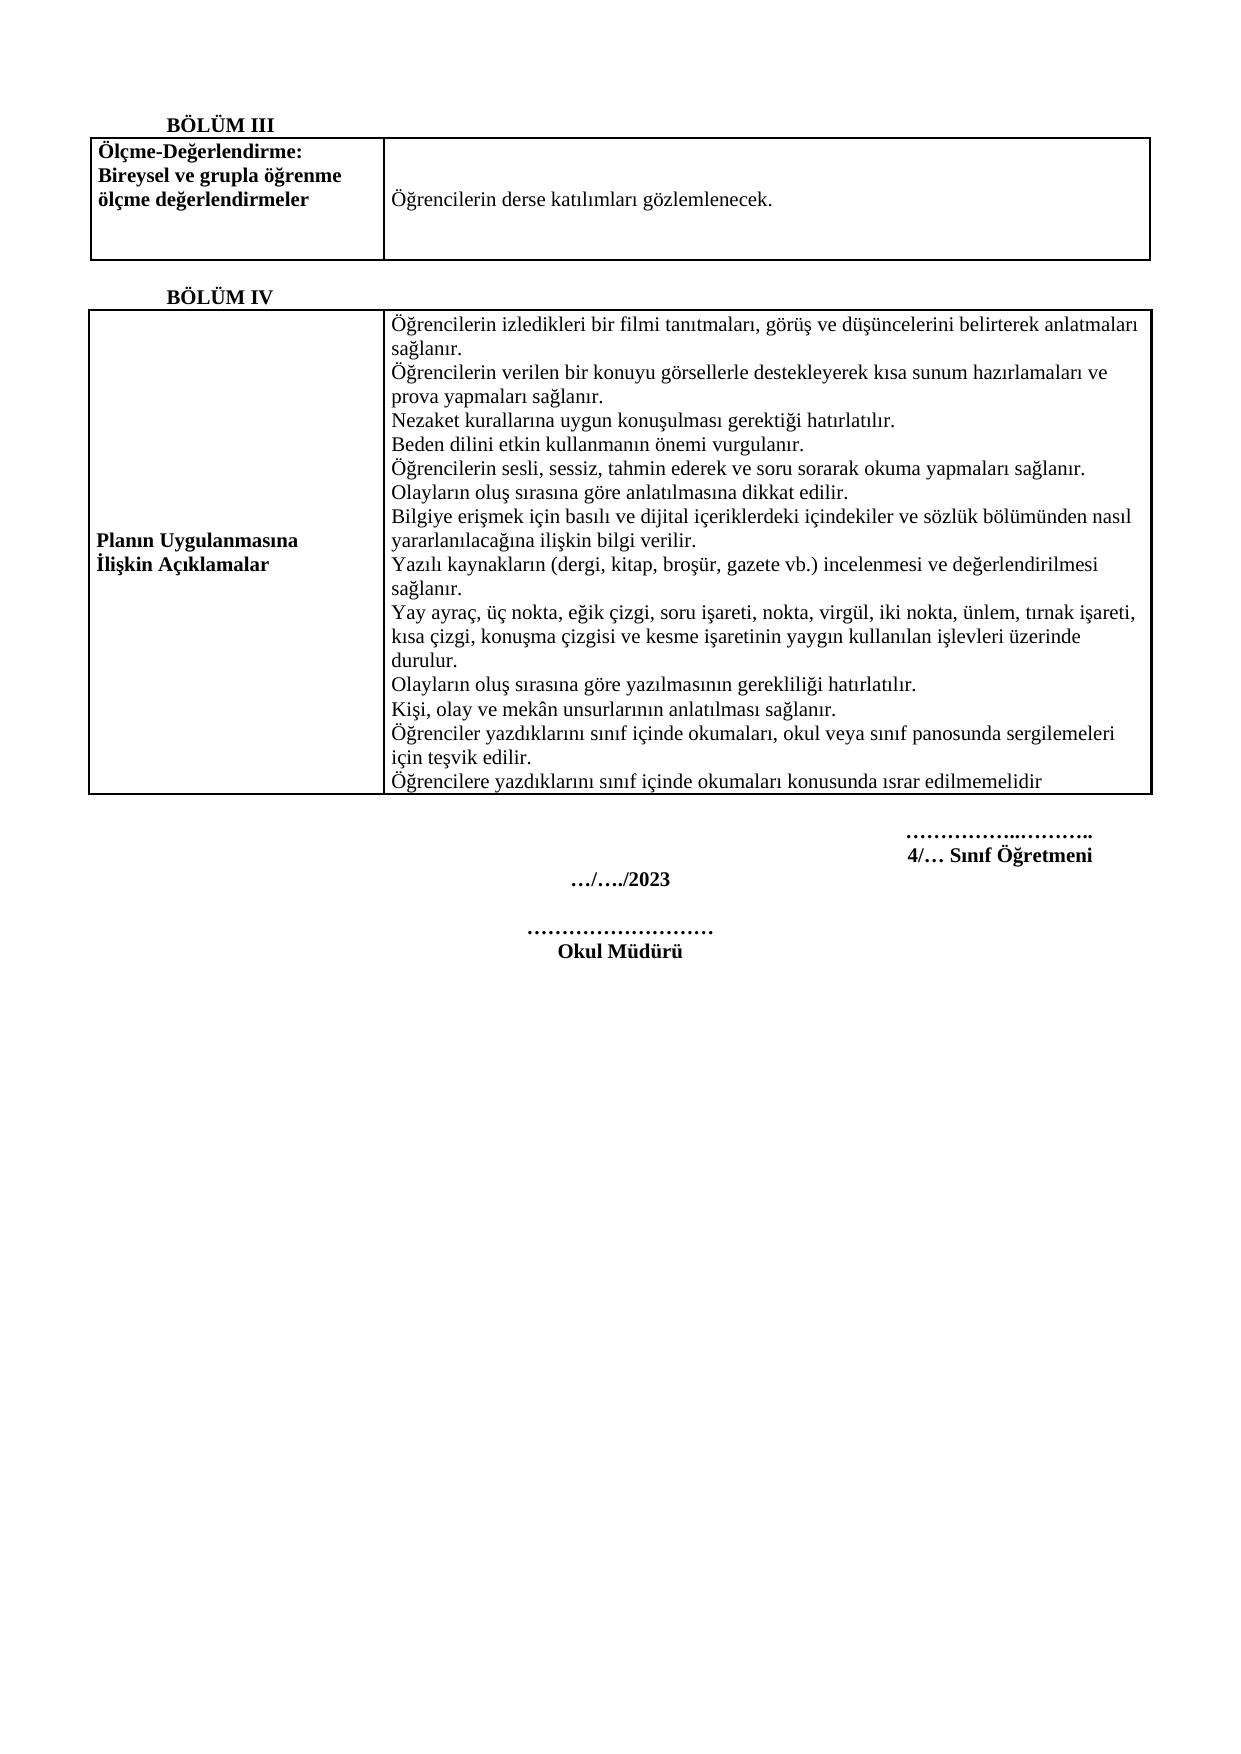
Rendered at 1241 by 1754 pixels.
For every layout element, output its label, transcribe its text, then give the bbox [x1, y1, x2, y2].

text …/…./2023 [148, 867, 1092, 891]
table_header Planın Uygulanmasına İlişkin Açıklamalar [90, 311, 383, 793]
table_header Ölçme-Değerlendirme: Bireysel ve grupla öğrenme ölçme değerlendirmeler [92, 139, 383, 259]
text ……………..……….. [148, 819, 1092, 843]
text ……………………… [148, 915, 1092, 939]
table_header Öğrencilerin derse katılımları gözlemlenecek. [385, 139, 1149, 259]
subtitle BÖLÜM IV [148, 285, 1092, 309]
subtitle BÖLÜM III [148, 113, 1092, 137]
table_header Öğrencilerin izledikleri bir filmi tanıtmaları, görüş ve düşüncelerini belirterek anlatmaları sağlanır. Öğrencilerin verilen bir konuyu görsellerle destekleyerek kısa sunum hazırlamaları ve prova yapmaları sağlanır. Nezaket kurallarına uygun konuşulması gerektiği hatırlatılır. Beden dilini etkin kullanmanın önemi vurgulanır. Öğrencilerin sesli, sessiz, tahmin ederek ve soru sorarak okuma yapmaları sağlanır. Olayların oluş sırasına göre anlatılmasına dikkat edilir. Bilgiye erişmek için basılı ve dijital içeriklerdeki içindekiler ve sözlük bölümünden nasıl yararlanılacağına ilişkin bilgi verilir. Yazılı kaynakların (dergi, kitap, broşür, gazete vb.) incelenmesi ve değerlendirilmesi sağlanır. Yay ayraç, üç nokta, eğik çizgi, soru işareti, nokta, virgül, iki nokta, ünlem, tırnak işareti, kısa çizgi, konuşma çizgisi ve kesme işaretinin yaygın kullanılan işlevleri üzerinde durulur. Olayların oluş sırasına göre yazılmasının gerekliliği hatırlatılır. Kişi, olay ve mekân unsurlarının anlatılması sağlanır. Öğrenciler yazdıklarını sınıf içinde okumaları, okul veya sınıf panosunda sergilemeleri için teşvik edilir. Öğrencilere yazdıklarını sınıf içinde okumaları konusunda ısrar edilmemelidir [385, 311, 1150, 793]
text Okul Müdürü [148, 939, 1092, 963]
text 4/… Sınıf Öğretmeni [148, 843, 1092, 867]
